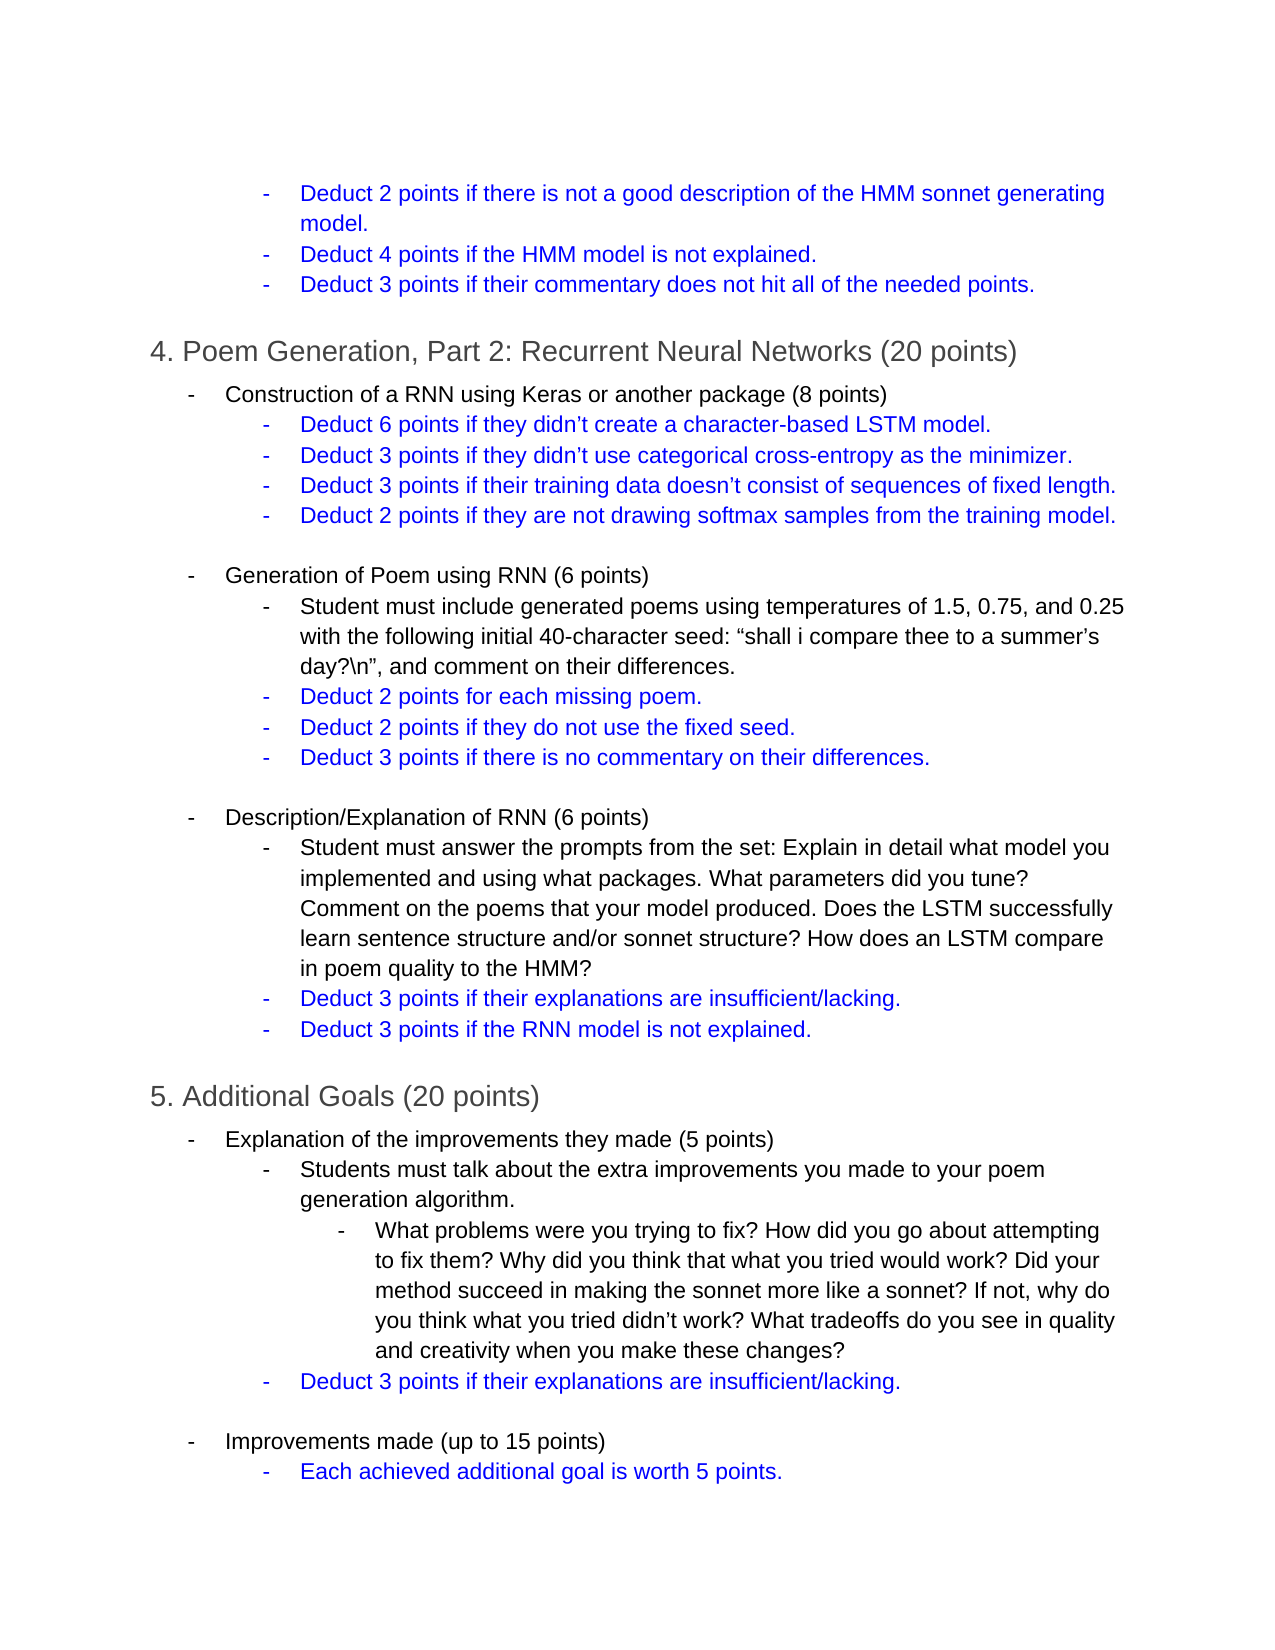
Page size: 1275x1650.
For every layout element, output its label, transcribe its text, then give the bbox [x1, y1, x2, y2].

subtitle 5. Additional Goals (20 points) [150, 1079, 1125, 1113]
list Deduct 2 points for each missing poem. [262, 683, 1125, 710]
list Deduct 4 points if the HMM model is not explained. [262, 241, 1125, 267]
list Each achieved additional goal is worth 5 points. [262, 1458, 1125, 1485]
list Deduct 2 points if there is not a good description of the HMM sonnet generating model. [262, 180, 1125, 237]
list Students must talk about the extra improvements you made to your poem generation algorithm. [262, 1156, 1125, 1213]
list Student must answer the prompts from the set: Explain in detail what model you implemented and using what packages. What parameters did you tune? Comment on the poems that your model produced. Does the LSTM successfully learn sentence structure and/or sonnet structure? How does an LSTM compare in poem quality to the HMM? [262, 834, 1125, 982]
list Deduct 3 points if their explanations are insufficient/lacking. [262, 985, 1125, 1012]
list Generation of Poem using RNN (6 points) [187, 562, 1125, 589]
list Deduct 3 points if they didn’t use categorical cross-entropy as the minimizer. [262, 442, 1125, 468]
list Student must include generated poems using temperatures of 1.5, 0.75, and 0.25 with the following initial 40-character seed: “shall i compare thee to a summer’s day?\n”, and comment on their differences. [262, 593, 1125, 679]
list What problems were you trying to fix? How did you go about attempting to fix them? Why did you think that what you tried would work? Did your method succeed in making the sonnet more like a sonnet? If not, why do you think what you tried didn’t work? What tradeoffs do you see in quality and creativity when you make these changes? [337, 1217, 1125, 1364]
list Deduct 3 points if their commentary does not hit all of the needed points. [262, 271, 1125, 297]
list Deduct 2 points if they are not drawing softmax samples from the training model. [262, 502, 1125, 528]
list Deduct 3 points if the RNN model is not explained. [262, 1016, 1125, 1042]
list Deduct 3 points if there is no commentary on their differences. [262, 744, 1125, 770]
list Explanation of the improvements they made (5 points) [187, 1126, 1125, 1152]
list Description/Explanation of RNN (6 points) [187, 804, 1125, 831]
subtitle 4. Poem Generation, Part 2: Recurrent Neural Networks (20 points) [150, 334, 1125, 368]
list Construction of a RNN using Keras or another package (8 points) [187, 381, 1125, 408]
list Deduct 3 points if their training data doesn’t consist of sequences of fixed length. [262, 472, 1125, 498]
list Improvements made (up to 15 points) [187, 1428, 1125, 1454]
list Deduct 3 points if their explanations are insufficient/lacking. [262, 1368, 1125, 1394]
list Deduct 2 points if they do not use the fixed seed. [262, 713, 1125, 740]
list Deduct 6 points if they didn’t create a character-based LSTM model. [262, 411, 1125, 438]
